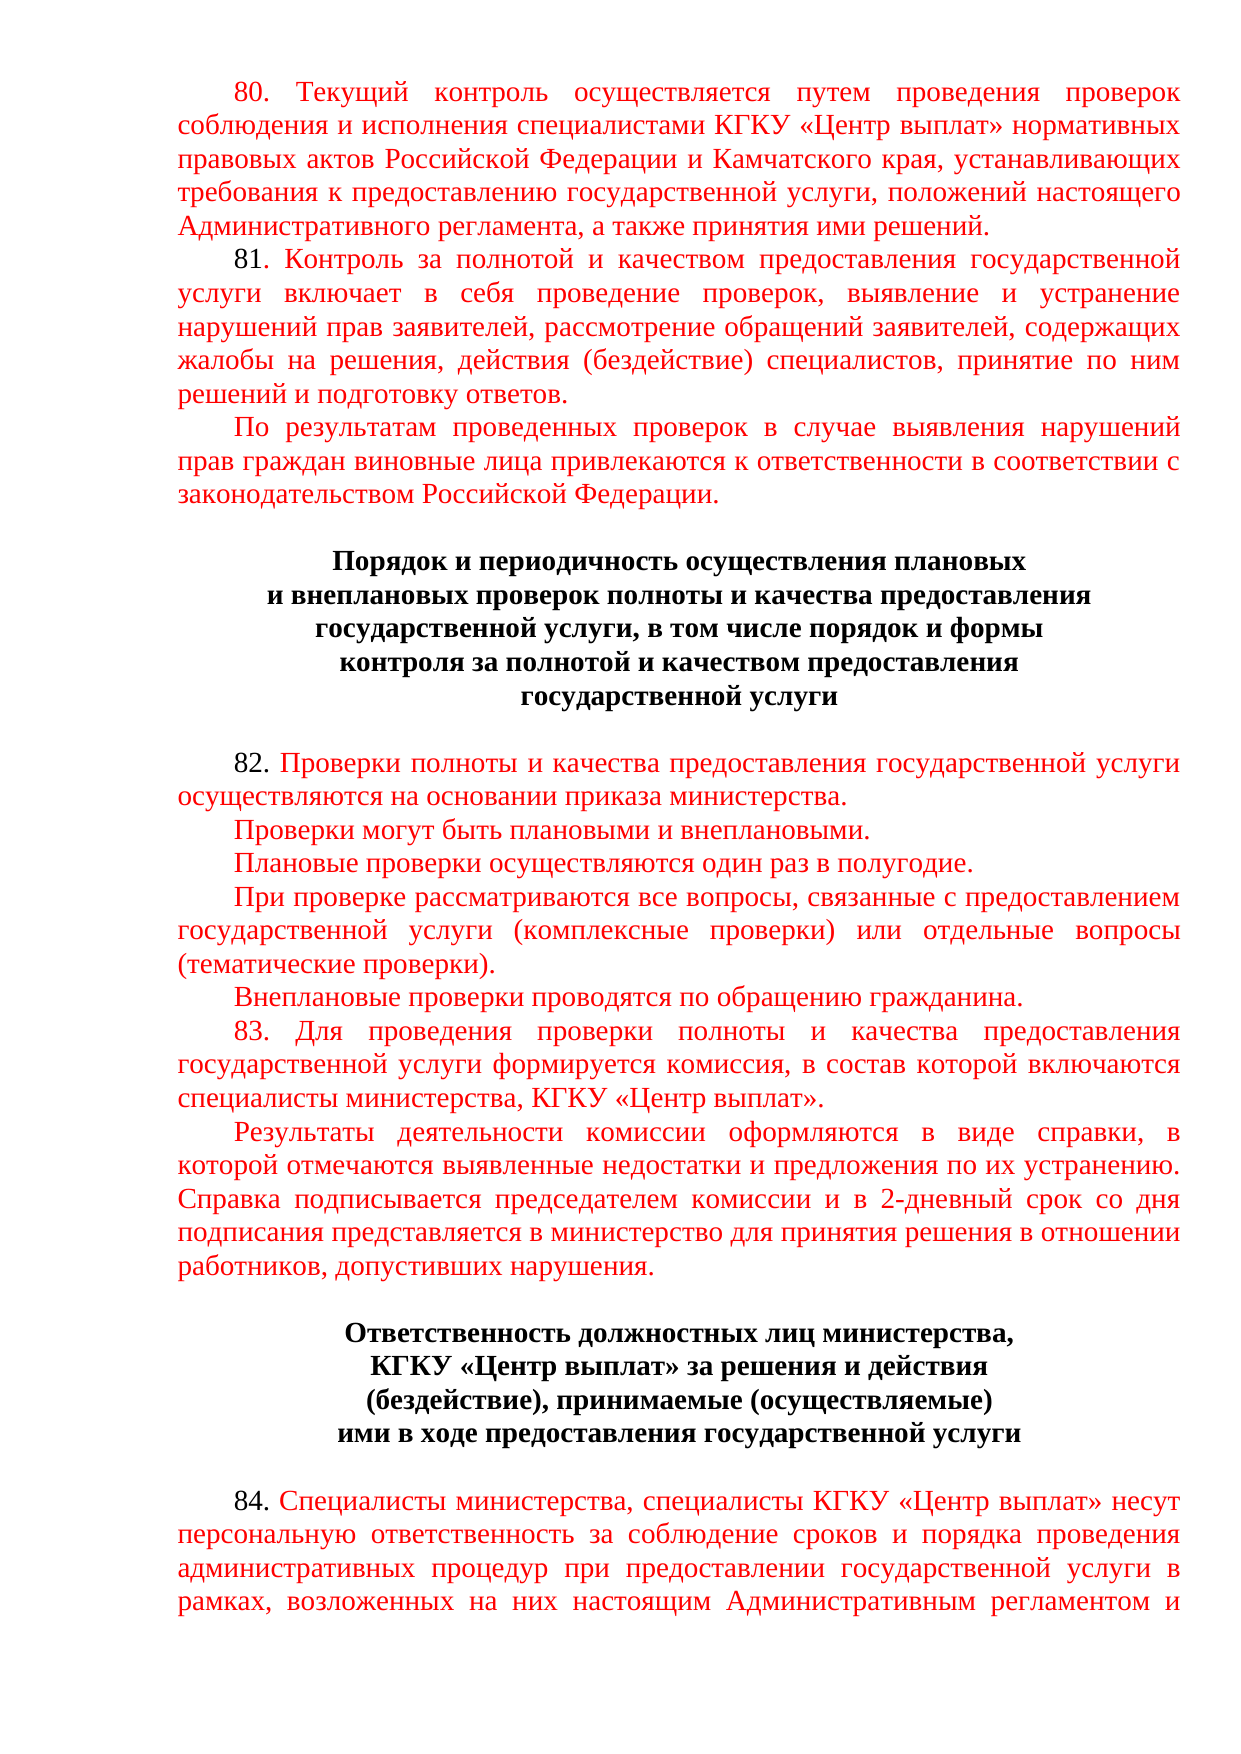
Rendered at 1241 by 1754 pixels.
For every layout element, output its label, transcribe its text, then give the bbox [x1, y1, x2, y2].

text 80. Текущий контроль осуществляется путем проведения проверок соблюдения и исполнения специалистами КГКУ «Центр выплат» нормативных правовых актов Российской Федерации и Камчатского края, устанавливающих требования к предоставлению государственной услуги, положений настоящего Административного регламента, а также принятия ими решений. [177, 74, 1181, 242]
title КГКУ «Центр выплат» за решения и действия [177, 1348, 1181, 1382]
text Плановые проверки осуществляются один раз в полугодие. [177, 845, 1181, 879]
text 81. Контроль за полнотой и качеством предоставления государственной услуги включает в себя проведение проверок, выявление и устранение нарушений прав заявителей, рассмотрение обращений заявителей, содержащих жалобы на решения, действия (бездействие) специалистов, принятие по ним решений и подготовку ответов. [177, 242, 1181, 409]
text Результаты деятельности комиссии оформляются в виде справки, в которой отмечаются выявленные недостатки и предложения по их устранению. Справка подписывается председателем комиссии и в 2-дневный срок со дня подписания представляется в министерство для принятия решения в отношении работников, допустивших нарушения. [177, 1114, 1181, 1281]
text Внеплановые проверки проводятся по обращению гражданина. [177, 979, 1181, 1013]
title контроля за полнотой и качеством предоставления [177, 644, 1181, 678]
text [177, 1483, 1181, 1617]
title государственной услуги, в том числе порядок и формы [177, 611, 1181, 644]
title Ответственность должностных лиц министерства, [177, 1315, 1181, 1348]
text Проверки могут быть плановыми и внеплановыми. [177, 812, 1181, 845]
text 83. Для проведения проверки полноты и качества предоставления государственной услуги формируется комиссия, в состав которой включаются специалисты министерства, КГКУ «Центр выплат». [177, 1013, 1181, 1114]
text 82. Проверки полноты и качества предоставления государственной услуги осуществляются на основании приказа министерства. [177, 745, 1181, 812]
title (бездействие), принимаемые (осуществляемые) [177, 1382, 1181, 1416]
text При проверке рассматриваются все вопросы, связанные с предоставлением государственной услуги (комплексные проверки) или отдельные вопросы (тематические проверки). [177, 879, 1181, 979]
title Порядок и периодичность осуществления плановых [177, 543, 1181, 577]
title ими в ходе предоставления государственной услуги [177, 1416, 1181, 1449]
title государственной услуги [177, 678, 1181, 711]
text По результатам проведенных проверок в случае выявления нарушений прав граждан виновные лица привлекаются к ответственности в соответствии с законодательством Российской Федерации. [177, 409, 1181, 510]
title и внеплановых проверок полноты и качества предоставления [177, 577, 1181, 611]
